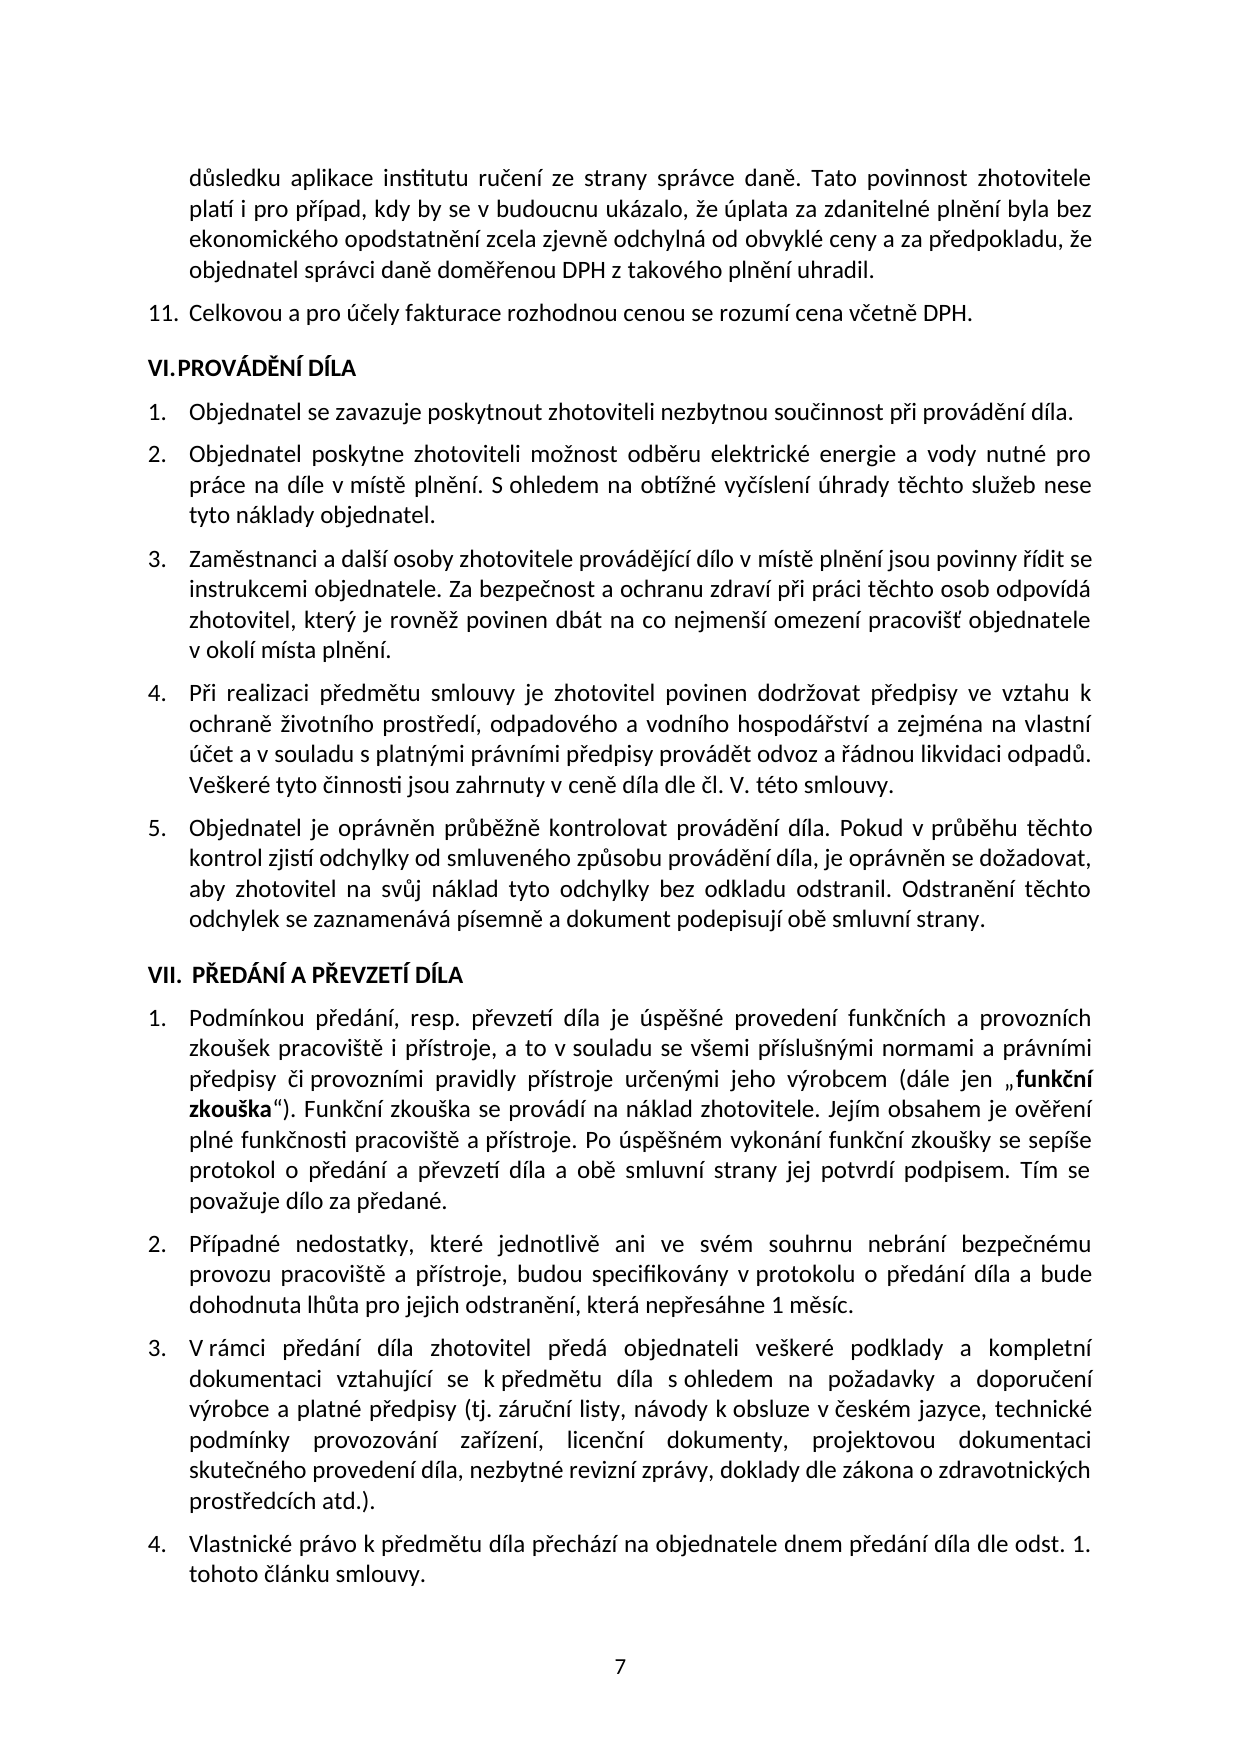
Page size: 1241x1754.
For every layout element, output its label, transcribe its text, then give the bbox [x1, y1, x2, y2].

list PŘEDÁNÍ A PŘEVZETÍ DÍLA [148, 959, 1093, 989]
list PROVÁDĚNÍ DÍLA [148, 353, 1093, 383]
list Při realizaci předmětu smlouvy je zhotovitel povinen dodržovat předpisy ve vztahu k ochraně životního prostředí, odpadového a vodního hospodářství a zejména na vlastní účet a v souladu s platnými právními předpisy provádět odvoz a řádnou likvidaci odpadů. Veškeré tyto činnosti jsou zahrnuty v ceně díla dle čl. V. této smlouvy. [148, 677, 1093, 799]
list Zaměstnanci a další osoby zhotovitele provádějící dílo v místě plnění jsou povinny řídit se instrukcemi objednatele. Za bezpečnost a ochranu zdraví při práci těchto osob odpovídá zhotovitel, který je rovněž povinen dbát na co nejmenší omezení pracovišť objednatele v okolí místa plnění. [148, 543, 1093, 665]
list Objednatel poskytne zhotoviteli možnost odběru elektrické energie a vody nutné pro práce na díle v místě plnění. S ohledem na obtížné vyčíslení úhrady těchto služeb nese tyto náklady objednatel. [148, 439, 1093, 530]
list V rámci předání díla zhotovitel předá objednateli veškeré podklady a kompletní dokumentaci vztahující se k předmětu díla s ohledem na požadavky a doporučení výrobce a platné předpisy (tj. záruční listy, návody k obsluze v českém jazyce, technické podmínky provozování zařízení, licenční dokumenty, projektovou dokumentaci skutečného provedení díla, nezbytné revizní zprávy, doklady dle zákona o zdravotnických prostředcích atd.). [148, 1332, 1093, 1515]
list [148, 162, 1093, 284]
list Případné nedostatky, které jednotlivě ani ve svém souhrnu nebrání bezpečnému provozu pracoviště a přístroje, budou specifikovány v protokolu o předání díla a bude dohodnuta lhůta pro jejich odstranění, která nepřesáhne 1 měsíc. [148, 1228, 1093, 1320]
list Celkovou a pro účely fakturace rozhodnou cenou se rozumí cena včetně DPH. [148, 297, 1093, 328]
list Objednatel se zavazuje poskytnout zhotoviteli nezbytnou součinnost při provádění díla. [148, 396, 1093, 426]
list Podmínkou předání, resp. převzetí díla je úspěšné provedení funkčních a provozních zkoušek pracoviště i přístroje, a to v souladu se všemi příslušnými normami a právními předpisy či provozními pravidly přístroje určenými jeho výrobcem (dále jen „funkční zkouška“). Funkční zkouška se provádí na náklad zhotovitele. Jejím obsahem je ověření plné funkčnosti pracoviště a přístroje. Po úspěšném vykonání funkční zkoušky se sepíše protokol o předání a převzetí díla a obě smluvní strany jej potvrdí podpisem. Tím se považuje dílo za předané. [148, 1002, 1093, 1216]
list Vlastnické právo k předmětu díla přechází na objednatele dnem předání díla dle odst. 1. tohoto článku smlouvy. [148, 1528, 1093, 1589]
list Objednatel je oprávněn průběžně kontrolovat provádění díla. Pokud v průběhu těchto kontrol zjistí odchylky od smluveného způsobu provádění díla, je oprávněn se dožadovat, aby zhotovitel na svůj náklad tyto odchylky bez odkladu odstranil. Odstranění těchto odchylek se zaznamenává písemně a dokument podepisují obě smluvní strany. [148, 812, 1093, 934]
